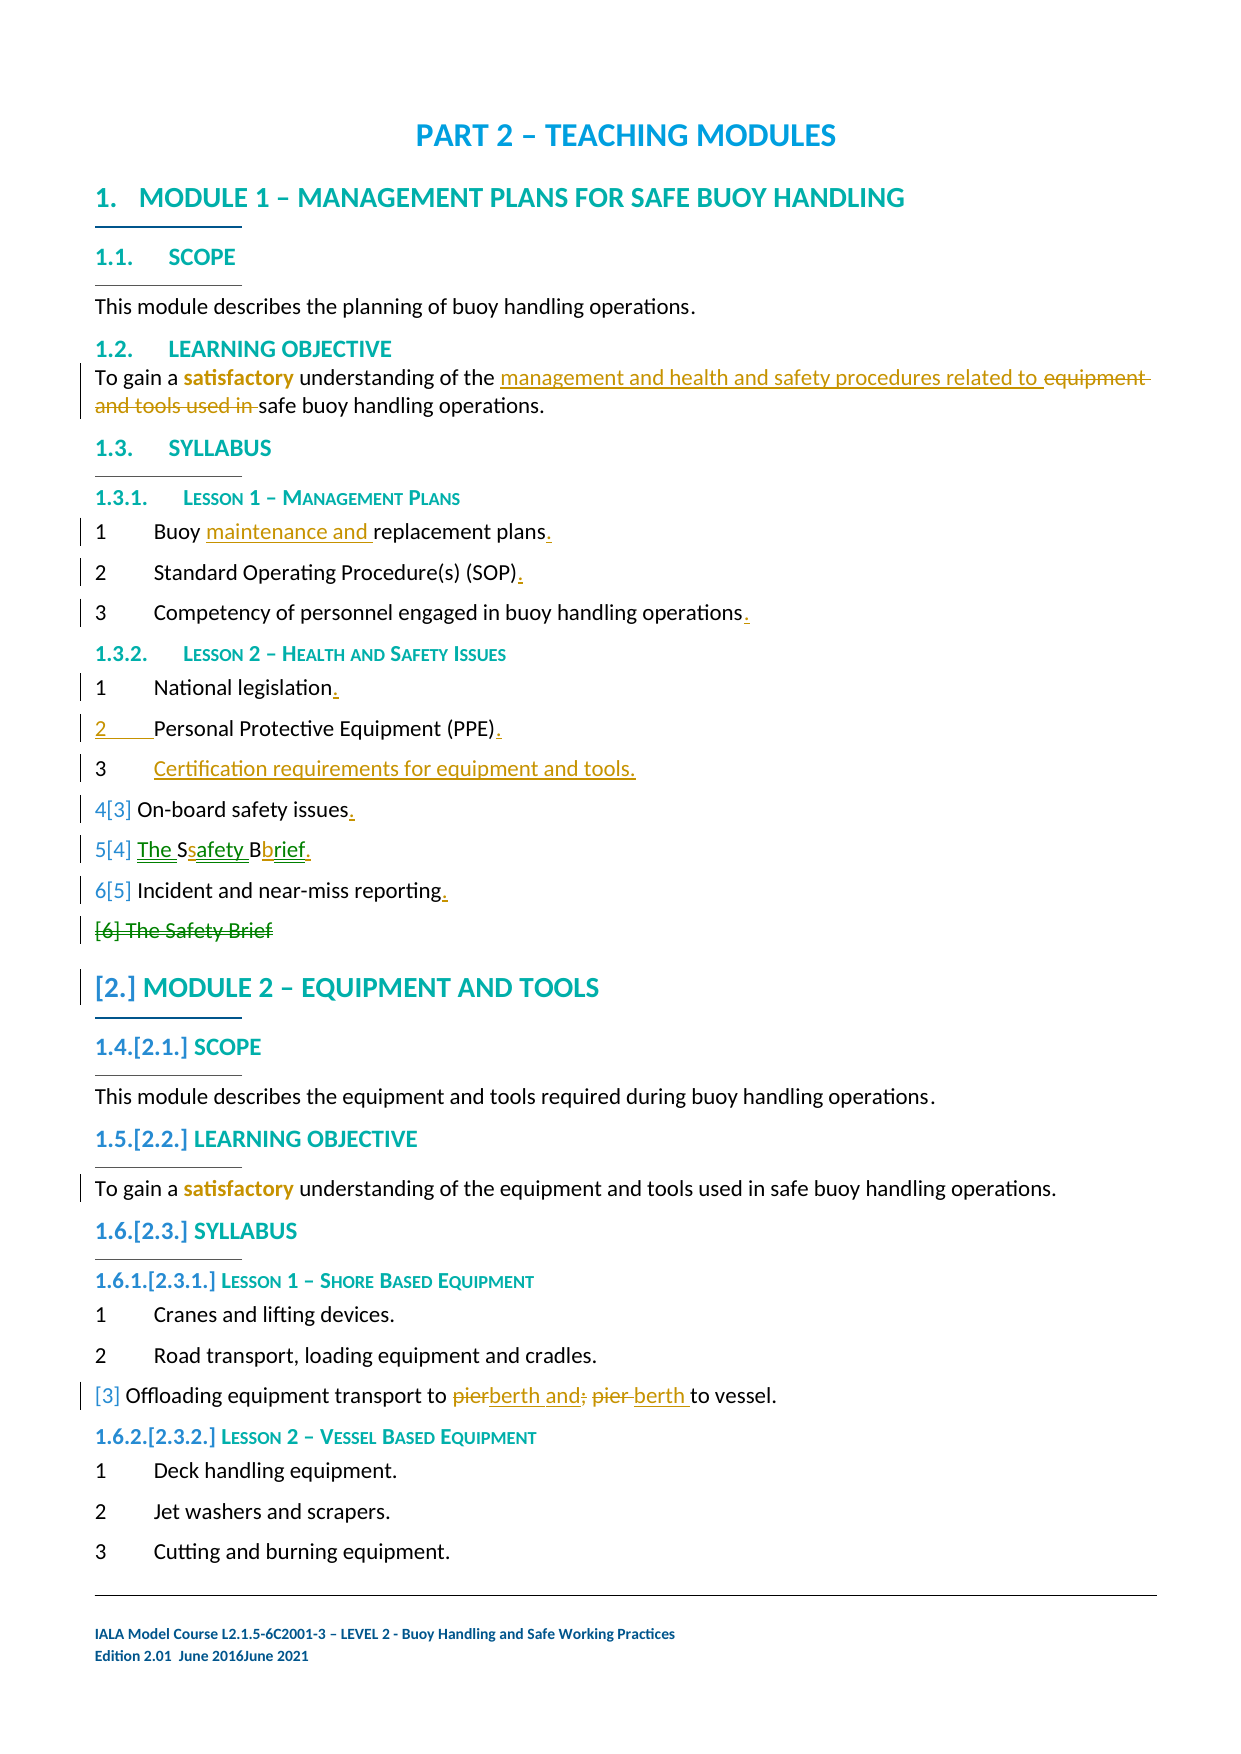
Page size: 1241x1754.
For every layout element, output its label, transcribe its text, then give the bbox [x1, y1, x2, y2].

subtitle MODULE 2 – EQUIPMENT AND TOOLS [94, 969, 1157, 1005]
list Competency of personnel engaged in buoy handling operations [94, 598, 1157, 627]
subtitle Syllabus [94, 1215, 1157, 1245]
list Deck handling equipment. [94, 1456, 1157, 1484]
list Incident and near-miss reporting [94, 876, 1157, 904]
subtitle Lesson 1 – Shore Based Equipment [94, 1266, 1157, 1294]
text To gain a satisfactory understanding of the equipment and tools used in safe buoy handling operations. [94, 1174, 1157, 1202]
list Jet washers and scrapers. [94, 1497, 1157, 1525]
list Cutting and burning equipment. [94, 1537, 1157, 1565]
list Standard Operating Procedure(s) (SOP) [94, 558, 1157, 586]
subtitle Scope [94, 1031, 1157, 1062]
text This module describes the equipment and tools required during buoy handling operations. [94, 1082, 1157, 1111]
text To gain a satisfactory understanding of the safe buoy handling operations. [94, 363, 1157, 419]
subtitle Scope [94, 241, 1157, 271]
subtitle MODULE 1 – MANAGEMENT PLANS FOR SAFE BUOY HANDLING [94, 179, 1157, 215]
list Personal Protective Equipment (PPE) [94, 714, 1157, 742]
list Offloading equipment transport to to vessel. [94, 1382, 1157, 1409]
text This module describes the planning of buoy handling operations. [94, 292, 1157, 320]
subtitle Learning Objective [94, 333, 1157, 363]
list Cranes and lifting devices. [94, 1301, 1157, 1328]
subtitle Lesson 2 – Health and Safety Issues [94, 639, 1157, 667]
list Road transport, loading equipment and cradles. [94, 1341, 1157, 1369]
subtitle Syllabus [94, 432, 1157, 462]
text – TEACHING MODULES [94, 113, 1157, 154]
subtitle Lesson 1 – Management Plans [94, 483, 1157, 511]
subtitle Learning Objective [94, 1123, 1157, 1153]
list On-board safety issues [94, 795, 1157, 823]
subtitle Lesson 2 – Vessel Based Equipment [94, 1422, 1157, 1450]
list Buoy replacement plans [94, 517, 1157, 546]
list National legislation [94, 673, 1157, 701]
